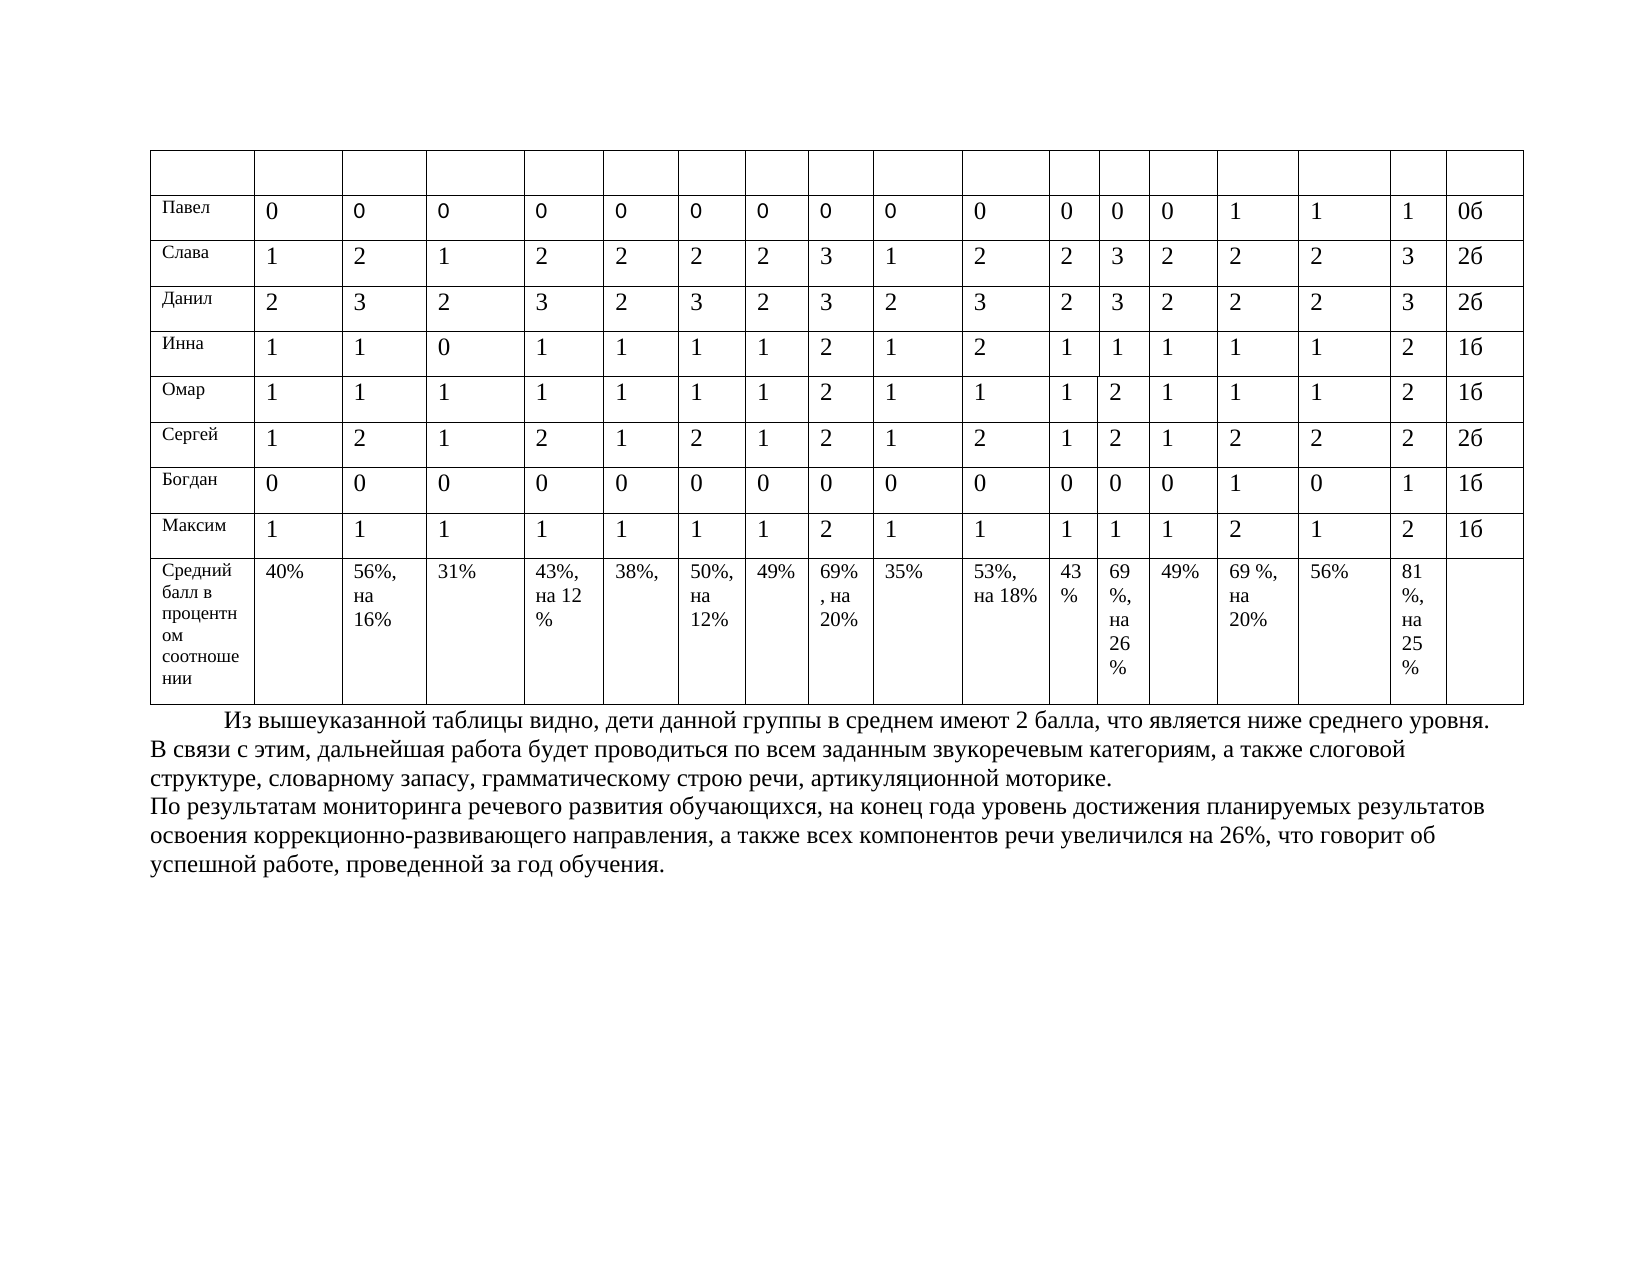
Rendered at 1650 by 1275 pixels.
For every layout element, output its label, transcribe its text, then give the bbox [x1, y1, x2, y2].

table_cell 1 [1391, 196, 1446, 240]
table_cell 0 [427, 468, 524, 513]
table_cell 0 [874, 196, 962, 240]
table_cell 1 [1150, 332, 1217, 376]
table_cell 3 [809, 287, 873, 331]
table_cell Средний балл в процентном соотношении [151, 559, 254, 704]
table_cell 1 [746, 332, 808, 376]
table_cell 81%, на 25% [1391, 559, 1446, 704]
table_cell 0 [963, 196, 1049, 240]
table_cell 0 [427, 332, 524, 376]
table_cell 2 [1299, 287, 1390, 331]
table_cell 2 [679, 151, 745, 195]
table_cell 40% [255, 559, 342, 704]
table_cell 2 [1218, 514, 1298, 558]
table_cell 2 [1391, 514, 1446, 558]
table_cell 1 [1050, 332, 1099, 376]
table_cell 1 [255, 377, 342, 422]
table_cell 2 [1150, 241, 1217, 286]
table_cell [1447, 559, 1523, 704]
table_cell 2 [1150, 151, 1217, 195]
table_cell 2 [525, 241, 603, 286]
table_cell 53%, на 18% [963, 559, 1049, 704]
table_cell 1 [1100, 332, 1149, 376]
table_cell 56%, на 16% [343, 559, 426, 704]
table_cell 0 [1050, 468, 1097, 513]
table_cell 31% [427, 559, 524, 704]
table_cell 1б [1447, 514, 1523, 558]
table_cell 3 [1218, 151, 1298, 195]
table_cell 1 [427, 514, 524, 558]
table_cell 1 [1299, 332, 1390, 376]
table_cell 2 [1098, 377, 1149, 422]
table_cell 1 [525, 514, 603, 558]
table_cell Богдан [151, 468, 254, 513]
table_cell 1 [1218, 332, 1298, 376]
table_cell 0 [1098, 468, 1149, 513]
table_cell 1 [746, 423, 808, 467]
table_cell Павел [151, 196, 254, 240]
table_cell 1 [679, 514, 745, 558]
table_cell 1 [427, 377, 524, 422]
table_cell 2 [809, 514, 873, 558]
table_cell 0 [1050, 196, 1099, 240]
table_cell 1 [427, 241, 524, 286]
table_cell 2 [427, 287, 524, 331]
table_cell 2 [1218, 287, 1298, 331]
table_cell 35% [874, 559, 962, 704]
table_cell 0 [427, 196, 524, 240]
table_cell 0 [809, 196, 873, 240]
table_cell 0 [525, 468, 603, 513]
table_cell 1 [1218, 196, 1298, 240]
table_cell 3 [1391, 151, 1446, 195]
table_cell 50%, на 12% [679, 559, 745, 704]
table_cell 69%, на 26% [1098, 559, 1149, 704]
table_cell 1 [1098, 514, 1149, 558]
table_cell 3 [809, 241, 873, 286]
table_cell 2 [1218, 241, 1298, 286]
table_cell 2 [343, 241, 426, 286]
table_cell Данил [151, 287, 254, 331]
table_cell 1 [1299, 196, 1390, 240]
table_cell 3 [1391, 241, 1446, 286]
table_cell 43% [1050, 559, 1097, 704]
table_cell 1 [525, 377, 603, 422]
table_cell 1 [1150, 377, 1217, 422]
table_cell 1 [427, 423, 524, 467]
table_cell 3 [679, 287, 745, 331]
table_cell 2 [343, 423, 426, 467]
table_cell Слава [151, 241, 254, 286]
table_cell 2 [604, 287, 678, 331]
table_cell 0 [1150, 468, 1217, 513]
table_cell 2 [746, 151, 808, 195]
table_cell 2 [679, 423, 745, 467]
table_cell 2 [255, 151, 342, 195]
table_cell 2 [1218, 423, 1298, 467]
table_cell 2 [746, 241, 808, 286]
table_cell 0 [809, 468, 873, 513]
table_cell 1 [255, 332, 342, 376]
table_cell 0 [679, 468, 745, 513]
table_cell 2 [525, 423, 603, 467]
table_cell 2 [809, 377, 873, 422]
table_cell 69%, на 20% [809, 559, 873, 704]
table_cell 0 [746, 196, 808, 240]
table_cell 2 [963, 151, 1049, 195]
table_cell 1 [679, 332, 745, 376]
table_cell 0 [343, 196, 426, 240]
table_cell 1 [1391, 468, 1446, 513]
table_cell 1 [604, 514, 678, 558]
table_cell 1 [343, 332, 426, 376]
table_cell 2 [809, 332, 873, 376]
table_cell 0 [604, 196, 678, 240]
table_cell 1б [1447, 332, 1523, 376]
table_cell 2 [1050, 151, 1099, 195]
table_cell 1 [746, 514, 808, 558]
table_cell 3 [1100, 287, 1149, 331]
table_cell 1 [874, 151, 962, 195]
table_cell 0 [255, 468, 342, 513]
table_cell 3 [1100, 241, 1149, 286]
table_cell 1 [874, 332, 962, 376]
table_cell 2 [1299, 151, 1390, 195]
table_cell 1 [1150, 423, 1217, 467]
table_cell 49% [746, 559, 808, 704]
table_cell 3 [1100, 151, 1149, 195]
table_cell 3 [525, 287, 603, 331]
table_cell 1 [604, 332, 678, 376]
table_cell 1 [1150, 514, 1217, 558]
table_cell 2 [963, 332, 1049, 376]
table_cell 2 [427, 151, 524, 195]
table_cell Сергей [151, 423, 254, 467]
table_cell Инна [151, 332, 254, 376]
table_cell 1 [525, 332, 603, 376]
table_cell 2 [1299, 423, 1390, 467]
table_cell 2 [604, 241, 678, 286]
table_cell 0 [343, 468, 426, 513]
table_cell 3 [963, 287, 1049, 331]
table_cell Максим [151, 514, 254, 558]
table_cell 1 [255, 423, 342, 467]
table_cell 69 %, на 20% [1218, 559, 1298, 704]
table_cell 1 [874, 514, 962, 558]
table_cell 2б [1447, 423, 1523, 467]
table_cell 2 [1050, 241, 1099, 286]
table_cell 2 [679, 241, 745, 286]
table_cell 0 [1150, 196, 1217, 240]
table_cell 0 [679, 196, 745, 240]
table_cell 2б [1447, 287, 1523, 331]
table_cell 1 [874, 241, 962, 286]
table_cell 0 [604, 468, 678, 513]
table_cell 56% [1299, 559, 1390, 704]
table_cell 1 [1050, 514, 1097, 558]
table_cell 1 [1299, 514, 1390, 558]
table_cell 2 [746, 287, 808, 331]
table_cell 2 [1391, 423, 1446, 467]
table_cell 1 [255, 514, 342, 558]
table_cell 1 [604, 151, 678, 195]
table_cell 1 [1050, 377, 1097, 422]
table_cell 1 [679, 377, 745, 422]
table_cell 3 [525, 151, 603, 195]
table_cell 38%, [604, 559, 678, 704]
table_cell 1 [343, 377, 426, 422]
table_cell 0 [874, 468, 962, 513]
table_cell 1 [604, 377, 678, 422]
table_cell 2 [1150, 287, 1217, 331]
table_cell 1 [963, 514, 1049, 558]
table_cell 2 [809, 151, 873, 195]
table_cell 49% [1150, 559, 1217, 704]
table_cell Ангелина [151, 151, 254, 195]
table_cell 2 [963, 423, 1049, 467]
table_cell 1 [963, 377, 1049, 422]
table_cell 1 [874, 423, 962, 467]
table_cell 1 [255, 241, 342, 286]
table_cell 1б [1447, 468, 1523, 513]
table_cell 2 [1050, 287, 1099, 331]
table_cell 2 [255, 287, 342, 331]
table_cell 2 [1391, 377, 1446, 422]
table_cell 2 [1391, 332, 1446, 376]
table_cell 3 [1391, 287, 1446, 331]
table_cell 1 [746, 377, 808, 422]
table_cell 1 [343, 514, 426, 558]
table_cell 1б [1447, 377, 1523, 422]
table_cell 0 [255, 196, 342, 240]
table_cell 0 [525, 196, 603, 240]
table_cell 43%, на 12 % [525, 559, 603, 704]
table_cell 1 [1050, 423, 1097, 467]
table_cell 2 [1299, 241, 1390, 286]
table_cell Омар [151, 377, 254, 422]
table_cell 2 [874, 287, 962, 331]
table_cell 2б [1447, 151, 1523, 195]
table_cell 2 [963, 241, 1049, 286]
table_cell 3 [343, 287, 426, 331]
table_cell 1 [604, 423, 678, 467]
table_cell 0 [1100, 196, 1149, 240]
table_cell 1 [1218, 377, 1298, 422]
table_cell 0 [963, 468, 1049, 513]
text По результатам мониторинга речевого развития обучающихся, на конец года уровень достижения планируемых результатов освоения коррекционно-развивающего направления, а также всех компонентов речи увеличился на 26%, что говорит об успешной работе, проведенной за год обучения. [150, 791, 1500, 878]
text Из вышеуказанной таблицы видно, дети данной группы в среднем имеют 2 балла, что является ниже среднего уровня. В связи с этим, дальнейшая работа будет проводиться по всем заданным звукоречевым категориям, а также слоговой структуре, словарному запасу, грамматическому строю речи, артикуляционной моторике. [150, 705, 1500, 791]
table_cell 1 [1218, 468, 1298, 513]
table_cell 0 [1299, 468, 1390, 513]
table_cell 1 [1299, 377, 1390, 422]
table_cell 0б [1447, 196, 1523, 240]
table_cell 2 [1098, 423, 1149, 467]
table_cell 2б [1447, 241, 1523, 286]
table_cell 3 [343, 151, 426, 195]
table_cell 1 [874, 377, 962, 422]
table_cell 0 [746, 468, 808, 513]
table_cell 2 [809, 423, 873, 467]
